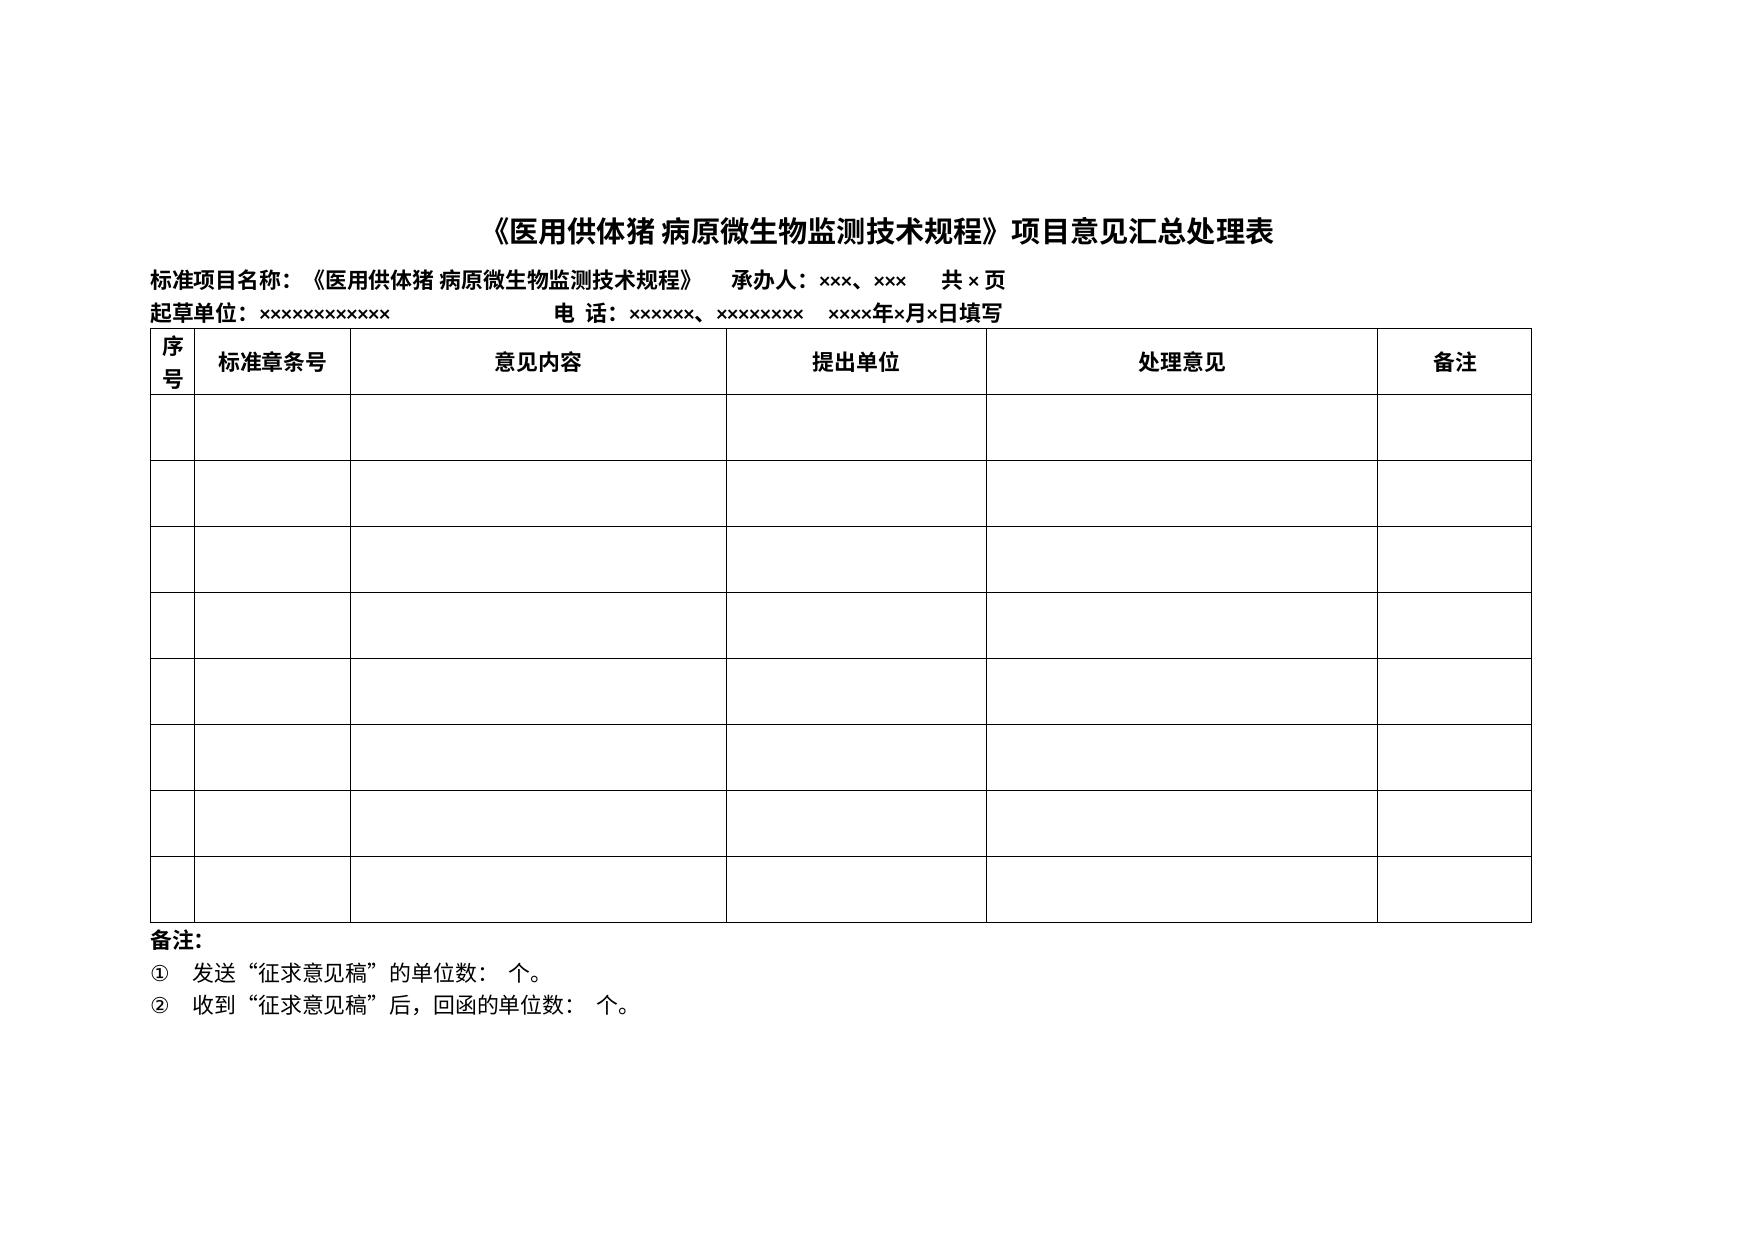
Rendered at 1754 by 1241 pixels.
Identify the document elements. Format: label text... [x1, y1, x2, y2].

table_cell [1378, 791, 1531, 856]
table_cell [727, 659, 986, 724]
table_cell [727, 461, 986, 526]
table_cell [151, 725, 194, 790]
table_cell [195, 395, 350, 460]
table_cell [195, 857, 350, 922]
text 标准项目名称：《医用供体猪 病原微生物监测技术规程》 承办人：×××、××× 共 × 页 [150, 263, 1604, 295]
table_cell [987, 857, 1377, 922]
table_cell [1378, 527, 1531, 592]
table_cell [727, 791, 986, 856]
table_cell [151, 527, 194, 592]
table_header 提出单位 [727, 329, 986, 394]
table_cell [151, 395, 194, 460]
table_cell [151, 461, 194, 526]
table_cell [195, 527, 350, 592]
table_header 处理意见 [987, 329, 1377, 394]
table_cell [151, 791, 194, 856]
table_cell [727, 593, 986, 658]
table_cell [987, 395, 1377, 460]
table_cell [1378, 659, 1531, 724]
list 发送“征求意见稿”的单位数： 个。 [150, 956, 1604, 988]
table_cell [1378, 593, 1531, 658]
table_cell [727, 857, 986, 922]
table_cell [351, 791, 726, 856]
text 《医用供体猪 病原微生物监测技术规程》项目意见汇总处理表 [150, 198, 1604, 263]
table_cell [351, 527, 726, 592]
table_cell [727, 527, 986, 592]
table_cell [727, 395, 986, 460]
table_cell [987, 791, 1377, 856]
table_cell [987, 461, 1377, 526]
table_cell [1378, 461, 1531, 526]
table_cell [1378, 395, 1531, 460]
table_cell [151, 593, 194, 658]
table_cell [987, 725, 1377, 790]
table_cell [195, 659, 350, 724]
table_cell [351, 725, 726, 790]
table_cell [195, 461, 350, 526]
table_cell [195, 725, 350, 790]
table_cell [351, 461, 726, 526]
table_cell [1378, 725, 1531, 790]
list 收到“征求意见稿”后，回函的单位数： 个。 [150, 988, 1604, 1021]
text 备注： [150, 923, 1604, 956]
table_cell [195, 791, 350, 856]
table_cell [351, 593, 726, 658]
table_cell [727, 725, 986, 790]
table_header 序号 [151, 329, 194, 394]
text 起草单位：×××××××××××× 电 话：××××××、×××××××× ××××年×月×日填写 [150, 295, 1604, 328]
table_cell [351, 395, 726, 460]
table_cell [987, 659, 1377, 724]
table_cell [987, 593, 1377, 658]
table_cell [351, 659, 726, 724]
table_cell [1378, 857, 1531, 922]
table_cell [151, 659, 194, 724]
table_header 意见内容 [351, 329, 726, 394]
table_cell [351, 857, 726, 922]
table_header 备注 [1378, 329, 1531, 394]
table_cell [195, 593, 350, 658]
table_header 标准章条号 [195, 329, 350, 394]
table_cell [987, 527, 1377, 592]
table_cell [151, 857, 194, 922]
